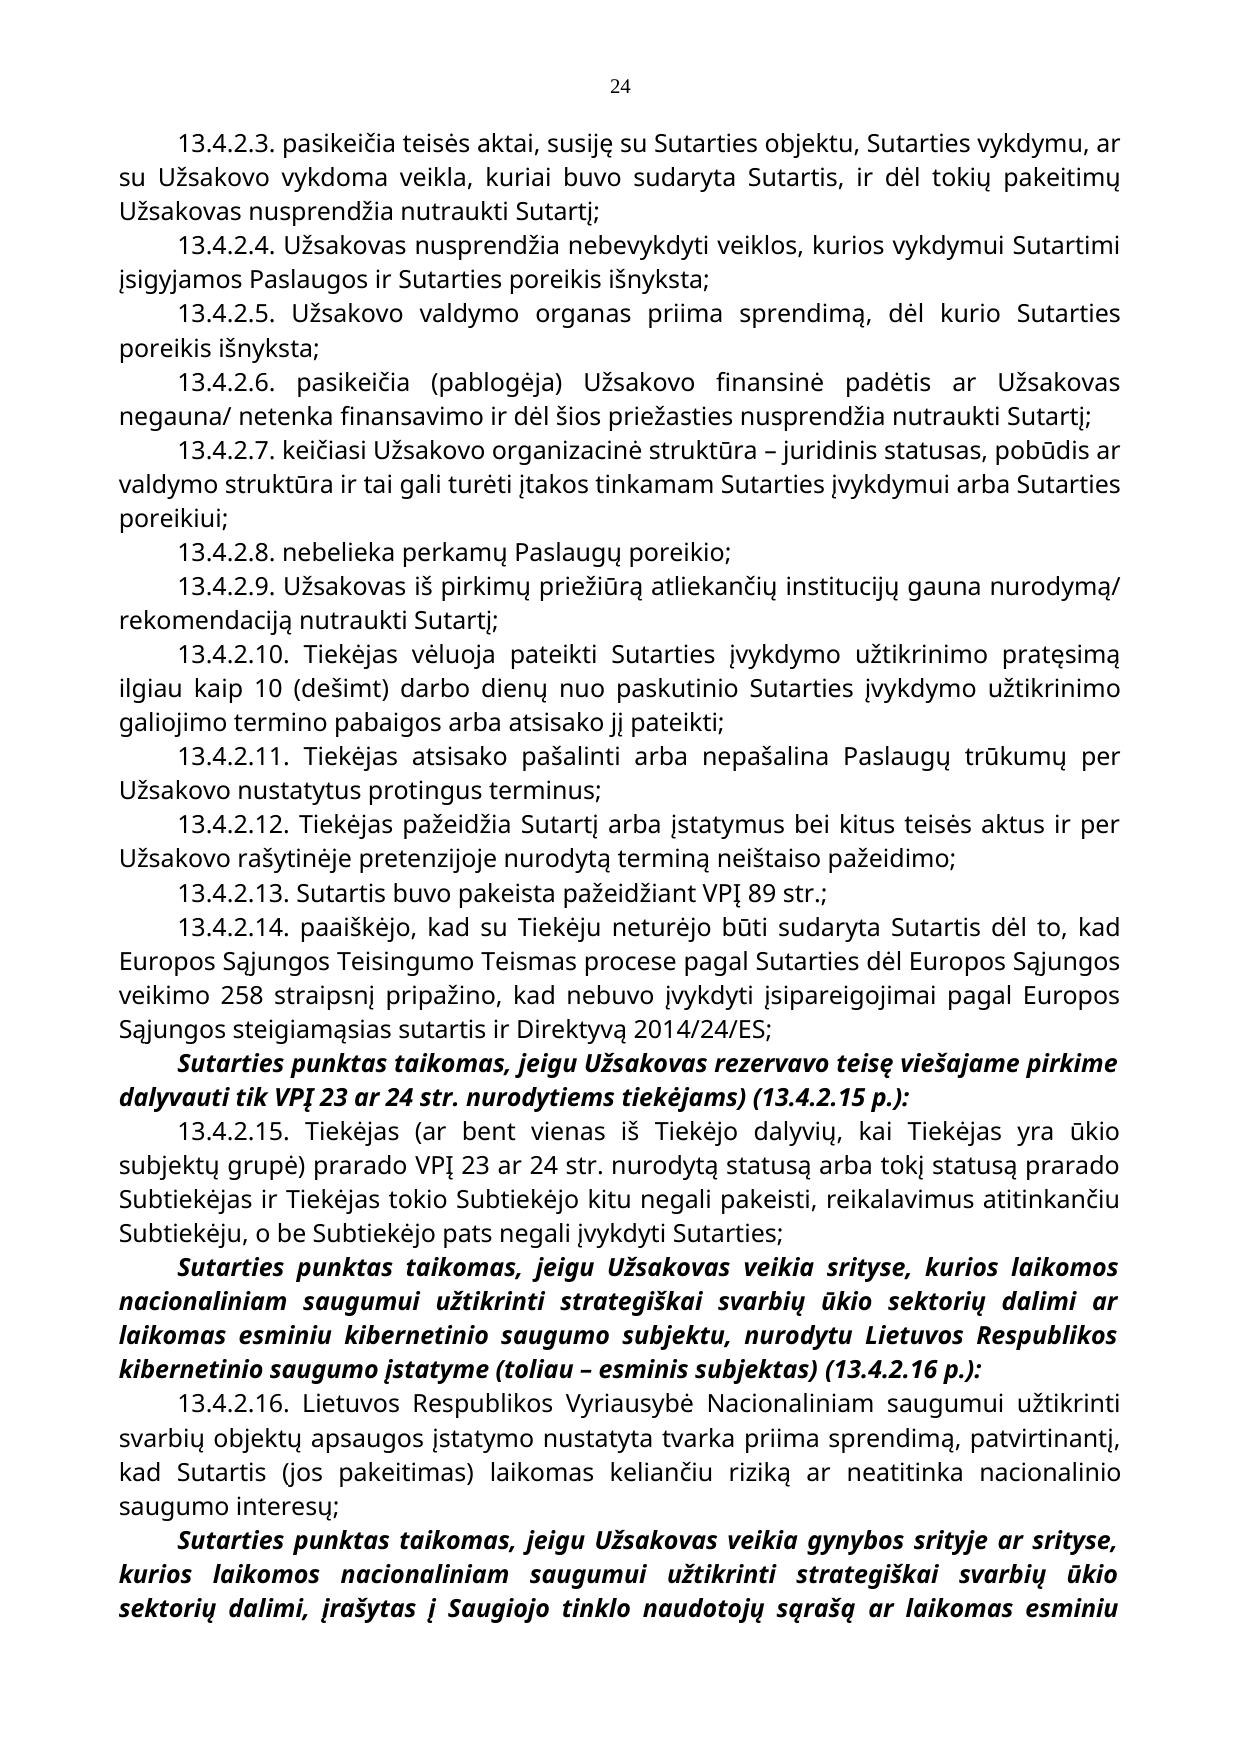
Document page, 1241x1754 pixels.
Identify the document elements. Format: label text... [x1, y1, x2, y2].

text 13.4.2.14. paaiškėjo, kad su Tiekėju neturėjo būti sudaryta Sutartis dėl to, kad Europos Sąjungos Teisingumo Teismas procese pagal Sutarties dėl Europos Sąjungos veikimo 258 straipsnį pripažino, kad nebuvo įvykdyti įsipareigojimai pagal Europos Sąjungos steigiamąsias sutartis ir Direktyvą 2014/24/ES; [118, 909, 1122, 1046]
text Sutarties punktas taikomas, jeigu Užsakovas rezervavo teisę viešajame pirkime dalyvauti tik VPĮ 23 ar 24 str. nurodytiems tiekėjams) (13.4.2.15 p.): [118, 1046, 1122, 1114]
text 13.4.2.8. nebelieka perkamų Paslaugų poreikio; [118, 534, 1122, 569]
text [118, 1522, 1122, 1624]
text 13.4.2.10. Tiekėjas vėluoja pateikti Sutarties įvykdymo užtikrinimo pratęsimą ilgiau kaip 10 (dešimt) darbo dienų nuo paskutinio Sutarties įvykdymo užtikrinimo galiojimo termino pabaigos arba atsisako jį pateikti; [118, 637, 1122, 739]
text 13.4.2.6. pasikeičia (pablogėja) Užsakovo finansinė padėtis ar Užsakovas negauna/ netenka finansavimo ir dėl šios priežasties nusprendžia nutraukti Sutartį; [118, 364, 1122, 432]
text 13.4.2.12. Tiekėjas pažeidžia Sutartį arba įstatymus bei kitus teisės aktus ir per Užsakovo rašytinėje pretenzijoje nurodytą terminą neištaiso pažeidimo; [118, 807, 1122, 875]
text 13.4.2.16. Lietuvos Respublikos Vyriausybė Nacionaliniam saugumui užtikrinti svarbių objektų apsaugos įstatymo nustatyta tvarka priima sprendimą, patvirtinantį, kad Sutartis (jos pakeitimas) laikomas keliančiu riziką ar neatitinka nacionalinio saugumo interesų; [118, 1386, 1122, 1522]
text 13.4.2.9. Užsakovas iš pirkimų priežiūrą atliekančių institucijų gauna nurodymą/ rekomendaciją nutraukti Sutartį; [118, 569, 1122, 637]
text 13.4.2.3. pasikeičia teisės aktai, susiję su Sutarties objektu, Sutarties vykdymu, ar su Užsakovo vykdoma veikla, kuriai buvo sudaryta Sutartis, ir dėl tokių pakeitimų Užsakovas nusprendžia nutraukti Sutartį; [118, 126, 1122, 228]
text Sutarties punktas taikomas, jeigu Užsakovas veikia srityse, kurios laikomos nacionaliniam saugumui užtikrinti strategiškai svarbių ūkio sektorių dalimi ar laikomas esminiu kibernetinio saugumo subjektu, nurodytu Lietuvos Respublikos kibernetinio saugumo įstatyme (toliau – esminis subjektas) (13.4.2.16 p.): [118, 1250, 1122, 1386]
text 13.4.2.13. Sutartis buvo pakeista pažeidžiant VPĮ 89 str.; [118, 875, 1122, 909]
text 13.4.2.7. keičiasi Užsakovo organizacinė struktūra – juridinis statusas, pobūdis ar valdymo struktūra ir tai gali turėti įtakos tinkamam Sutarties įvykdymui arba Sutarties poreikiui; [118, 432, 1122, 534]
text 13.4.2.4. Užsakovas nusprendžia nebevykdyti veiklos, kurios vykdymui Sutartimi įsigyjamos Paslaugos ir Sutarties poreikis išnyksta; [118, 228, 1122, 296]
text 13.4.2.5. Užsakovo valdymo organas priima sprendimą, dėl kurio Sutarties poreikis išnyksta; [118, 296, 1122, 364]
text 13.4.2.11. Tiekėjas atsisako pašalinti arba nepašalina Paslaugų trūkumų per Užsakovo nustatytus protingus terminus; [118, 739, 1122, 807]
text 13.4.2.15. Tiekėjas (ar bent vienas iš Tiekėjo dalyvių, kai Tiekėjas yra ūkio subjektų grupė) prarado VPĮ 23 ar 24 str. nurodytą statusą arba tokį statusą prarado Subtiekėjas ir Tiekėjas tokio Subtiekėjo kitu negali pakeisti, reikalavimus atitinkančiu Subtiekėju, o be Subtiekėjo pats negali įvykdyti Sutarties; [118, 1114, 1122, 1250]
